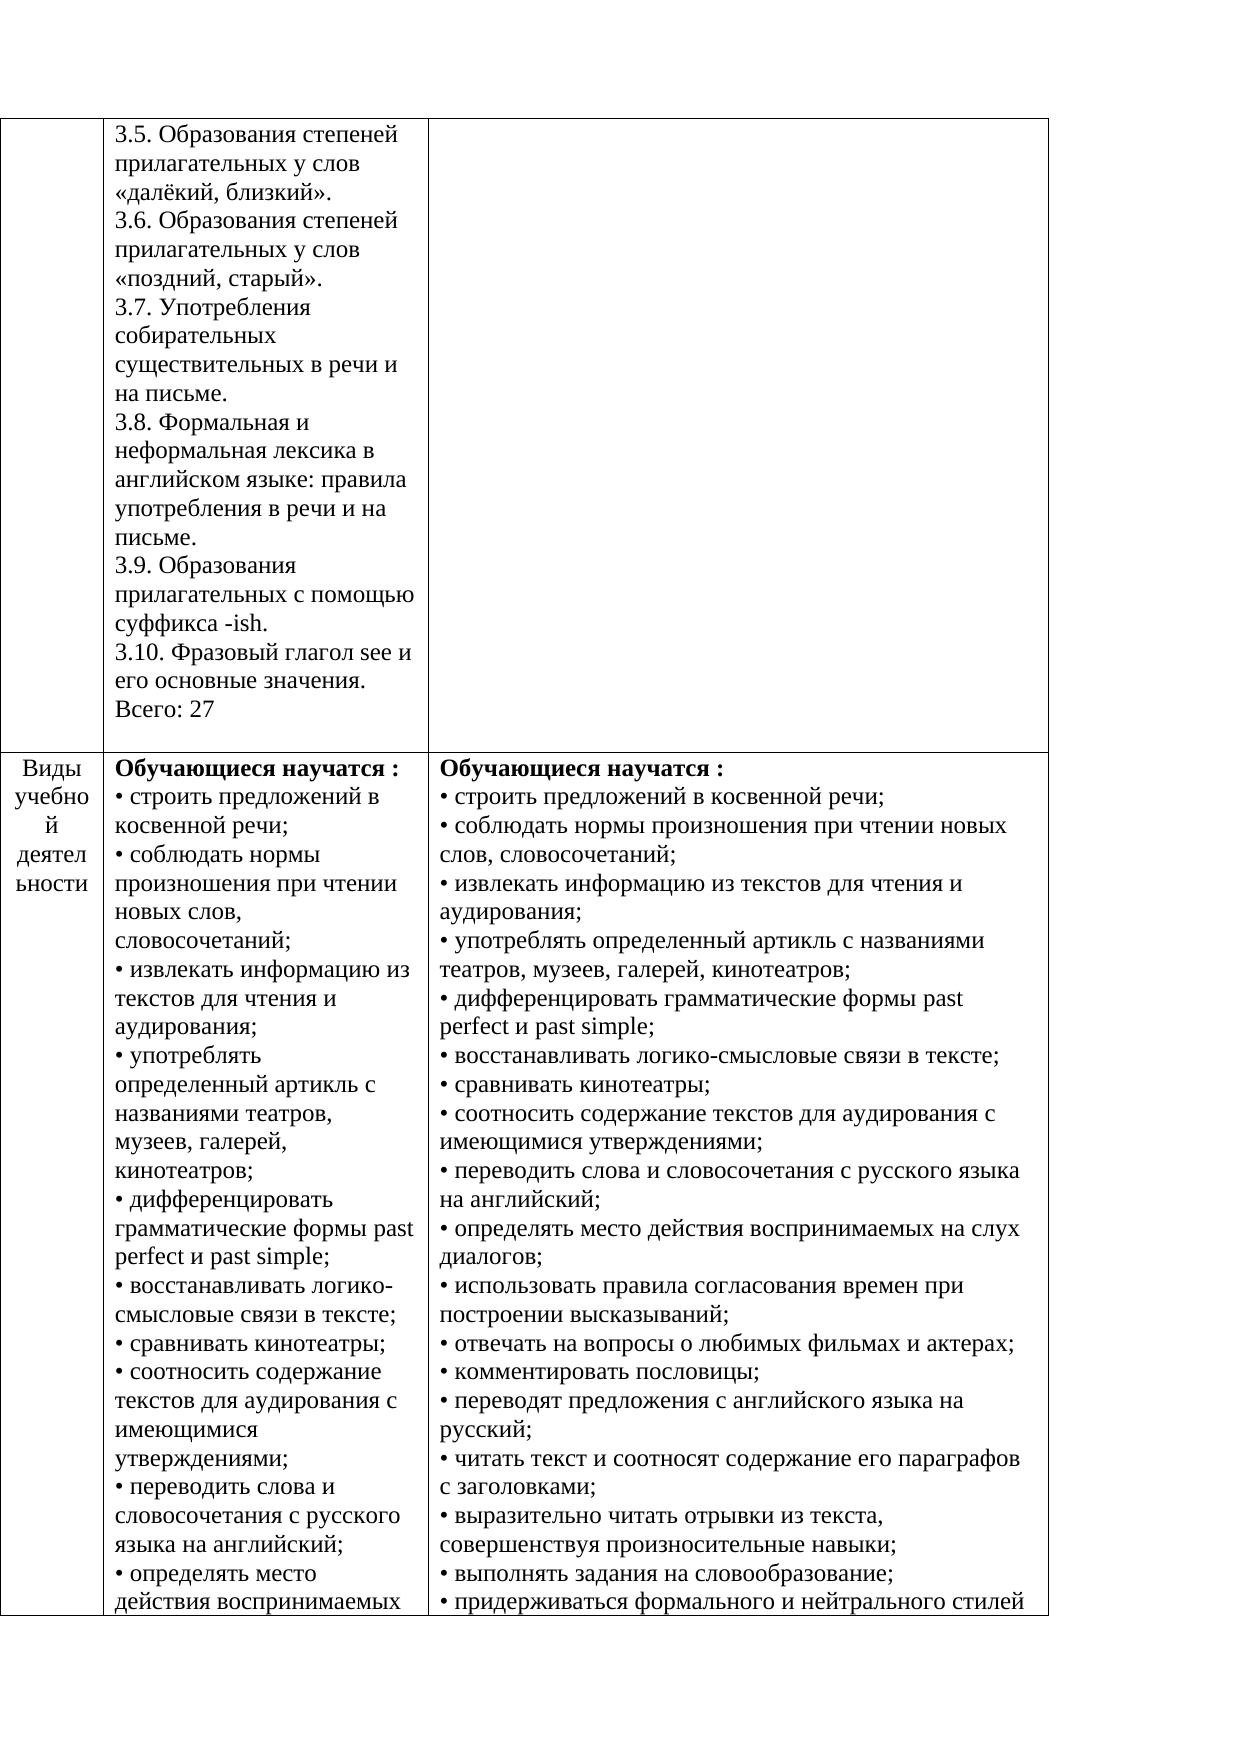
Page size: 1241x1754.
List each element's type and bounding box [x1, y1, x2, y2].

table_cell [104, 119, 428, 752]
table_cell [104, 753, 428, 1615]
table_cell [1, 753, 103, 1615]
table_cell [1, 119, 103, 752]
table_cell [429, 119, 1048, 752]
table_cell [429, 753, 1048, 1615]
